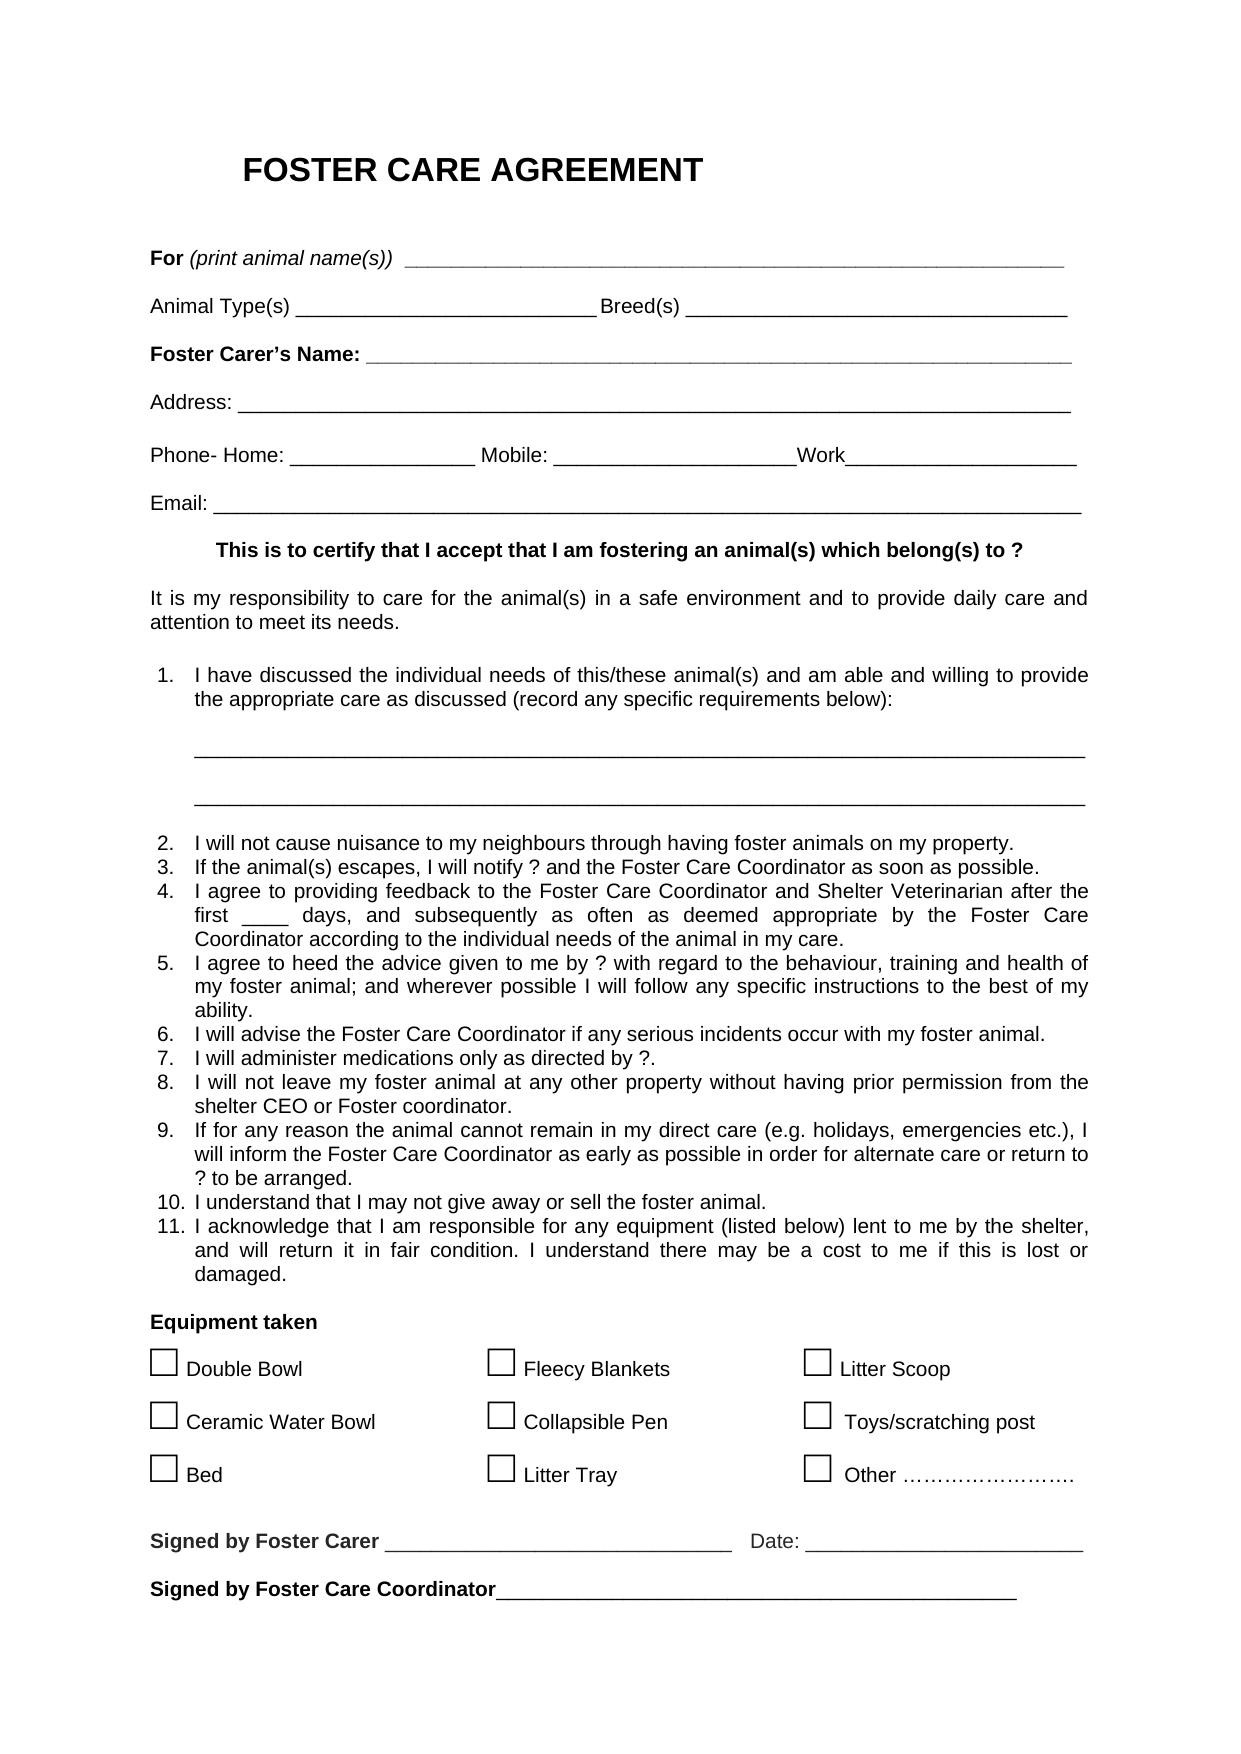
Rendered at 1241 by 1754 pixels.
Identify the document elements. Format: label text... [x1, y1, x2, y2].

text For (print animal name(s)) _________________________________________________________ [150, 246, 1090, 270]
text It is my responsibility to care for the animal(s) in a safe environment and to provide daily care and attention to meet its needs. [150, 586, 1090, 634]
text Animal Type(s) __________________________ Breed(s) _________________________________ [150, 294, 1090, 318]
list _____________________________________________________________________________ [194, 783, 1090, 807]
list I understand that I may not give away or sell the foster animal. [157, 1190, 1090, 1214]
list I have discussed the individual needs of this/these animal(s) and am able and willing to provide the appropriate care as discussed (record any specific requirements below): [157, 663, 1090, 711]
text This is to certify that I accept that I am fostering an animal(s) which belong(s) to ? [150, 538, 1090, 562]
table_cell □ Litter Tray [476, 1439, 792, 1492]
text Email: ___________________________________________________________________________ [150, 490, 1090, 514]
table_cell □ Toys/scratching post [793, 1386, 1101, 1439]
table_cell □ Bed [139, 1439, 476, 1492]
text Address: ________________________________________________________________________ [150, 390, 1090, 414]
list I agree to providing feedback to the Foster Care Coordinator and Shelter Veterinarian after the first ____ days, and subsequently as often as deemed appropriate by the Foster Care Coordinator according to the individual needs of the animal in my care. [157, 878, 1090, 950]
table_cell □ Ceramic Water Bowl [139, 1386, 476, 1439]
text Phone- Home: ________________ Mobile: _____________________Work____________________ [150, 442, 1090, 466]
text Equipment taken [150, 1310, 1090, 1334]
table_header □ Litter Scoop [793, 1334, 1101, 1386]
text Signed by Foster Care Coordinator_____________________________________________ [150, 1577, 1090, 1601]
table_header □ Double Bowl [139, 1334, 476, 1386]
list I agree to heed the advice given to me by ? with regard to the behaviour, training and health of my foster animal; and wherever possible I will follow any specific instructions to the best of my ability. [157, 950, 1090, 1022]
list _____________________________________________________________________________ [194, 735, 1090, 759]
text Signed by Foster Carer ______________________________ Date: ________________________ [150, 1516, 1090, 1553]
text Foster Carer’s Name: _____________________________________________________________ [150, 342, 1090, 366]
list If for any reason the animal cannot remain in my direct care (e.g. holidays, emergencies etc.), I will inform the Foster Care Coordinator as early as possible in order for alternate care or return to ? to be arranged. [157, 1118, 1090, 1190]
list I will not cause nuisance to my neighbours through having foster animals on my property. [157, 831, 1090, 854]
text FOSTER CARE AGREEMENT [150, 150, 1090, 188]
table_cell □ Other ……………………. [793, 1439, 1101, 1492]
list If the animal(s) escapes, I will notify ? and the Foster Care Coordinator as soon as possible. [157, 854, 1090, 878]
table_header □ Fleecy Blankets [476, 1334, 792, 1386]
list I will advise the Foster Care Coordinator if any serious incidents occur with my foster animal. [157, 1022, 1090, 1046]
list I will not leave my foster animal at any other property without having prior permission from the shelter CEO or Foster coordinator. [157, 1070, 1090, 1118]
list I will administer medications only as directed by ?. [157, 1046, 1090, 1070]
table_cell □ Collapsible Pen [476, 1386, 792, 1439]
list I acknowledge that I am responsible for any equipment (listed below) lent to me by the shelter, and will return it in fair condition. I understand there may be a cost to me if this is lost or damaged. [157, 1214, 1090, 1286]
